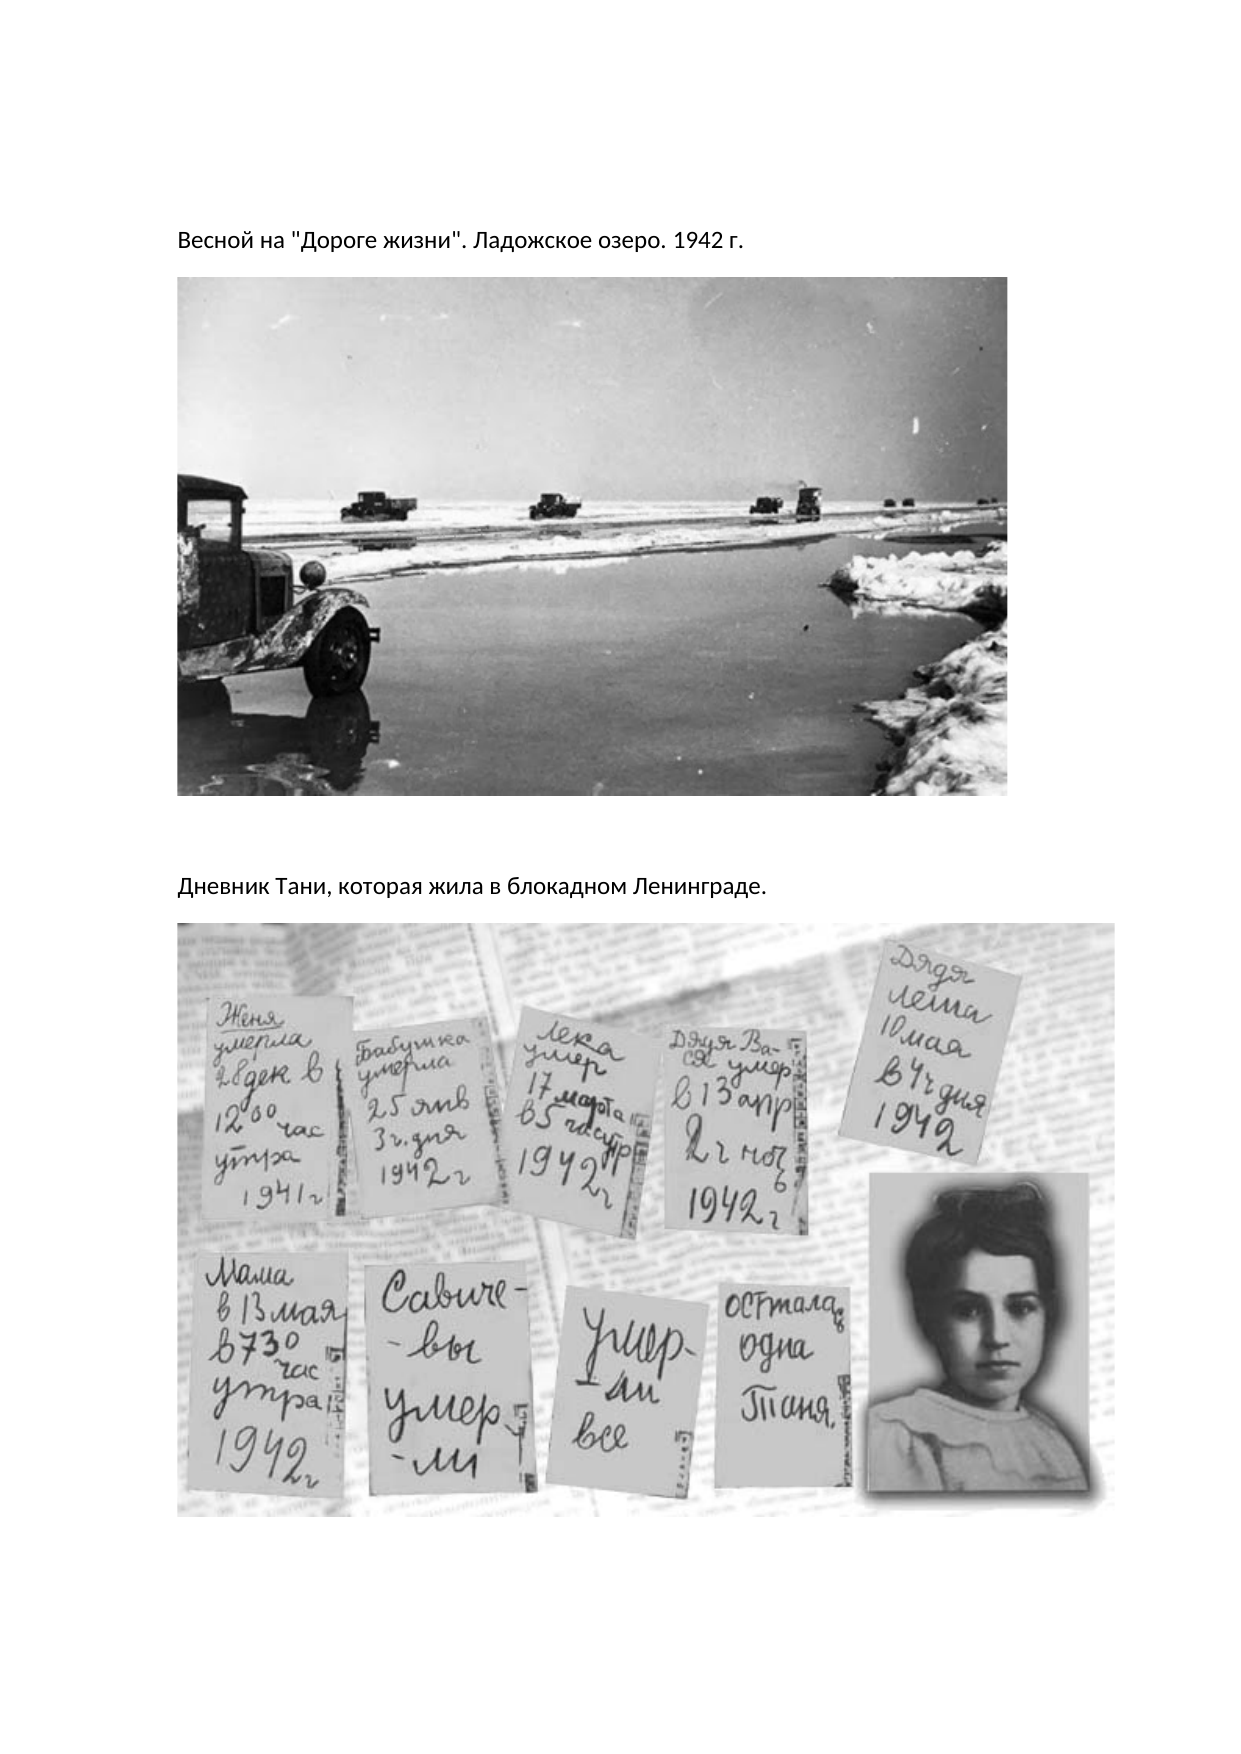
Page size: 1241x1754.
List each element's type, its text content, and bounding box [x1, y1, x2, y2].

text Весной на "Дороге жизни". Ладожское озеро. 1942 г. [177, 224, 1152, 255]
picture [177, 277, 1008, 796]
picture [177, 923, 1115, 1517]
text Дневник Тани, которая жила в блокадном Ленинграде. [177, 871, 1152, 901]
